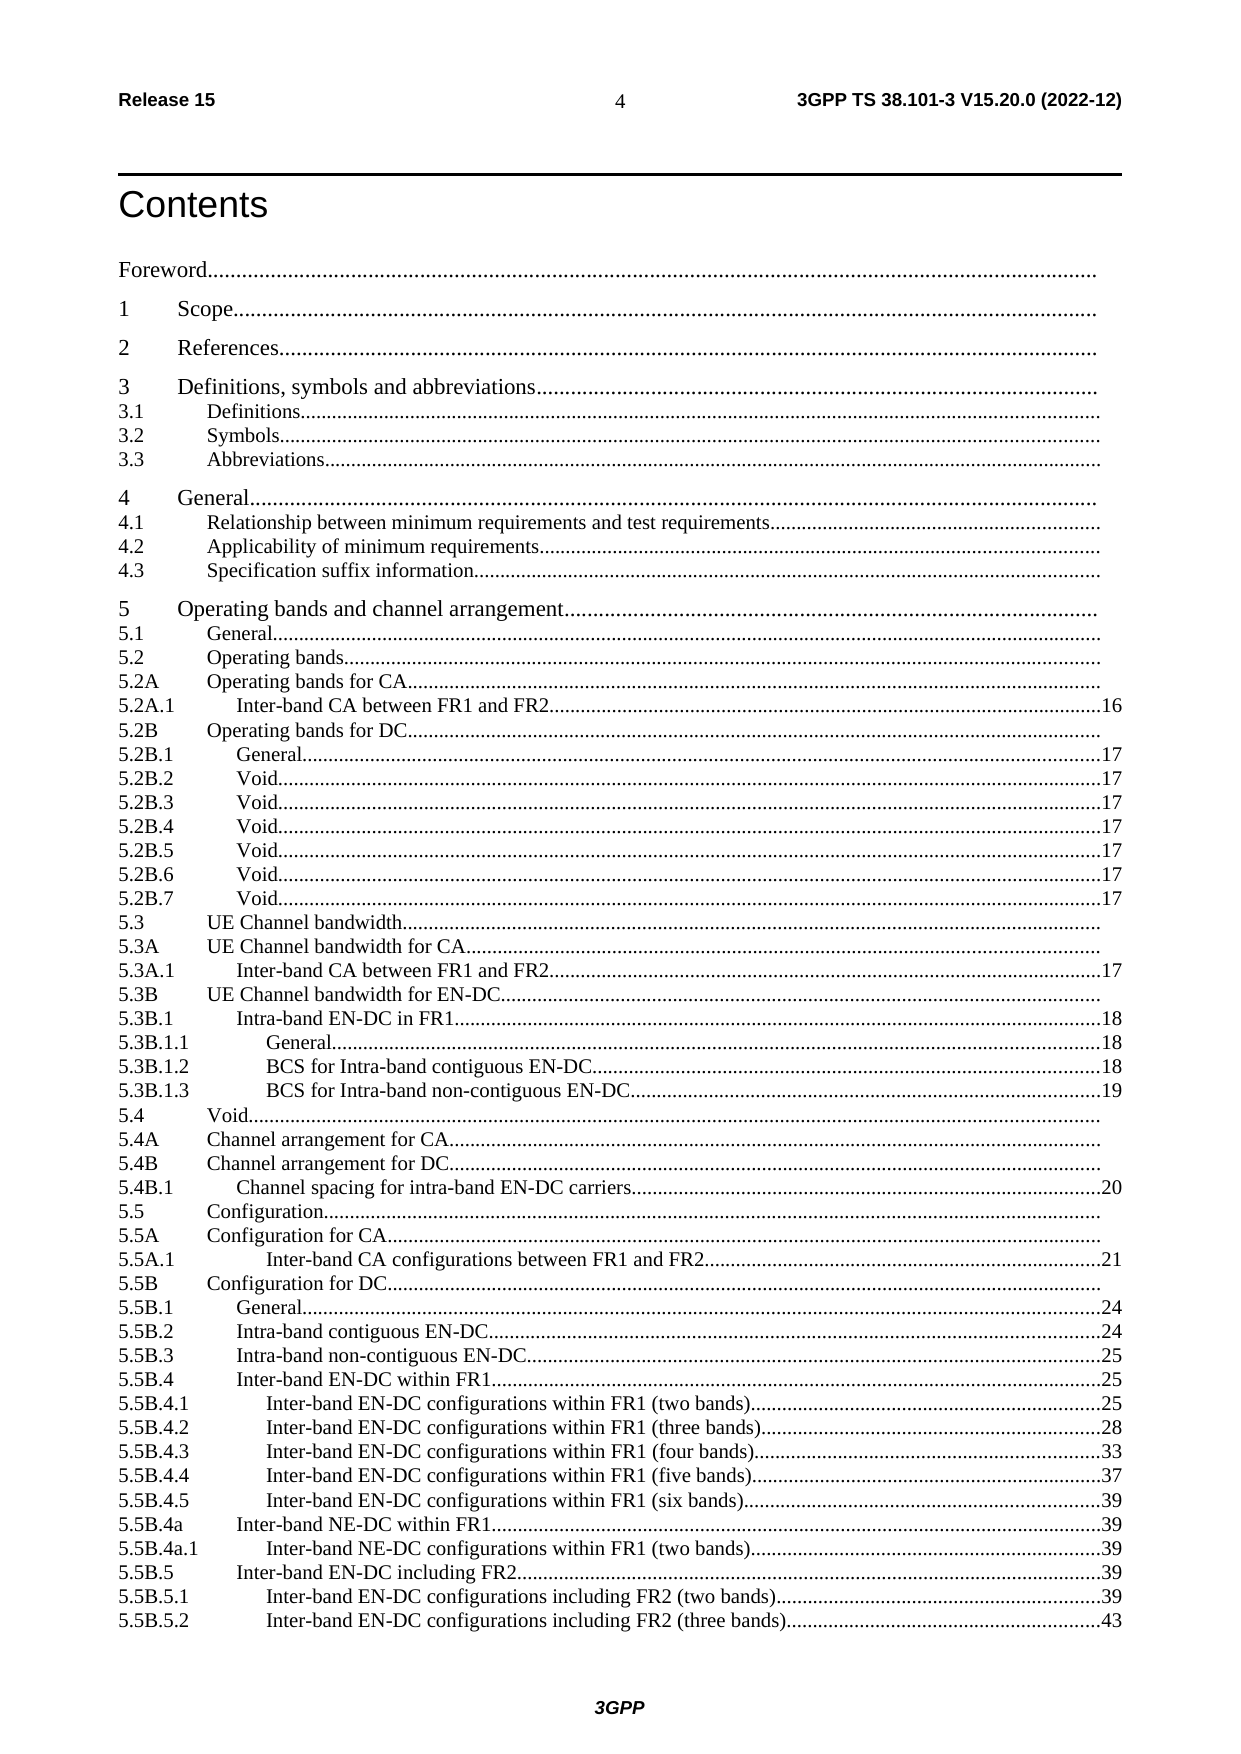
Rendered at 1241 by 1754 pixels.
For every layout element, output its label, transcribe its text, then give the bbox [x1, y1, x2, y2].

text 5.3A UE Channel bandwidth for CA 17 [118, 934, 1078, 958]
text 5.2A.1 Inter-band CA between FR1 and FR2 16 [118, 693, 1122, 717]
text 5.2B.3 Void 17 [118, 790, 1122, 814]
text 5.5B.4.3 Inter-band EN-DC configurations within FR1 (four bands) 33 [118, 1439, 1122, 1463]
text 5.2B Operating bands for DC 17 [118, 717, 1078, 742]
text 5.2B.7 Void 17 [118, 886, 1122, 910]
text 5.5B.4.5 Inter-band EN-DC configurations within FR1 (six bands) 39 [118, 1487, 1122, 1512]
text 5.3B.1.3 BCS for Intra-band non-contiguous EN-DC 19 [118, 1078, 1122, 1102]
text 5.2 Operating bands 16 [118, 645, 1078, 669]
text 4.3 Specification suffix information 15 [118, 558, 1078, 582]
text 4 General 14 [118, 484, 1078, 510]
text 1 Scope 12 [118, 295, 1078, 321]
text 5.5B.2 Intra-band contiguous EN-DC 24 [118, 1319, 1122, 1343]
text 5.5B.4.1 Inter-band EN-DC configurations within FR1 (two bands) 25 [118, 1391, 1122, 1415]
text 5.2B.6 Void 17 [118, 862, 1122, 886]
text 5.4A Channel arrangement for CA 20 [118, 1127, 1078, 1151]
text Contents [118, 176, 1122, 225]
text 5.2B.5 Void 17 [118, 838, 1122, 862]
text 5.4B.1 Channel spacing for intra-band EN-DC carriers 20 [118, 1175, 1122, 1199]
text 5.5B.1 General 24 [118, 1295, 1122, 1319]
text 5.2B.1 General 17 [118, 742, 1122, 766]
text Foreword 11 [118, 256, 1078, 283]
text 5.3B.1.1 General 18 [118, 1030, 1122, 1054]
text 5 Operating bands and channel arrangement 16 [118, 595, 1078, 621]
text 5.5B.5.2 Inter-band EN-DC configurations including FR2 (three bands) 43 [118, 1608, 1122, 1632]
text 5.2B.4 Void 17 [118, 814, 1122, 838]
text 3.2 Symbols 13 [118, 423, 1078, 447]
text 5.3A.1 Inter-band CA between FR1 and FR2 17 [118, 958, 1122, 982]
text 3 Definitions, symbols and abbreviations 13 [118, 373, 1078, 399]
text 5.2A Operating bands for CA 16 [118, 669, 1078, 693]
text 5.5B.5.1 Inter-band EN-DC configurations including FR2 (two bands) 39 [118, 1584, 1122, 1608]
text 5.4B Channel arrangement for DC 20 [118, 1151, 1078, 1175]
text 4.1 Relationship between minimum requirements and test requirements 14 [118, 510, 1078, 534]
text 5.5B.4.2 Inter-band EN-DC configurations within FR1 (three bands) 28 [118, 1415, 1122, 1439]
text 5.5B.4a Inter-band NE-DC within FR1 39 [118, 1512, 1122, 1536]
text 5.5A Configuration for CA 21 [118, 1223, 1078, 1247]
text 5.1 General 16 [118, 621, 1078, 645]
text 3.1 Definitions 13 [118, 399, 1078, 423]
text 5.5B.4 Inter-band EN-DC within FR1 25 [118, 1367, 1122, 1391]
text 5.5B.3 Intra-band non-contiguous EN-DC 25 [118, 1343, 1122, 1367]
text 5.5B.5 Inter-band EN-DC including FR2 39 [118, 1560, 1122, 1584]
text 5.5A.1 Inter-band CA configurations between FR1 and FR2 21 [118, 1247, 1122, 1271]
text 5.2B.2 Void 17 [118, 766, 1122, 790]
text 5.3B.1 Intra-band EN-DC in FR1 18 [118, 1006, 1122, 1030]
text 4.2 Applicability of minimum requirements 14 [118, 534, 1078, 558]
text 5.4 Void 20 [118, 1102, 1078, 1127]
text 5.3 UE Channel bandwidth 17 [118, 910, 1078, 934]
text 5.3B.1.2 BCS for Intra-band contiguous EN-DC 18 [118, 1054, 1122, 1078]
text 5.3B UE Channel bandwidth for EN-DC 17 [118, 982, 1078, 1006]
text 3.3 Abbreviations 13 [118, 447, 1078, 471]
text 5.5 Configuration 21 [118, 1199, 1078, 1223]
text 5.5B.4.4 Inter-band EN-DC configurations within FR1 (five bands) 37 [118, 1463, 1122, 1487]
text 5.5B Configuration for DC 24 [118, 1271, 1078, 1295]
text 5.5B.4a.1 Inter-band NE-DC configurations within FR1 (two bands) 39 [118, 1536, 1122, 1560]
text 2 References 12 [118, 334, 1078, 360]
